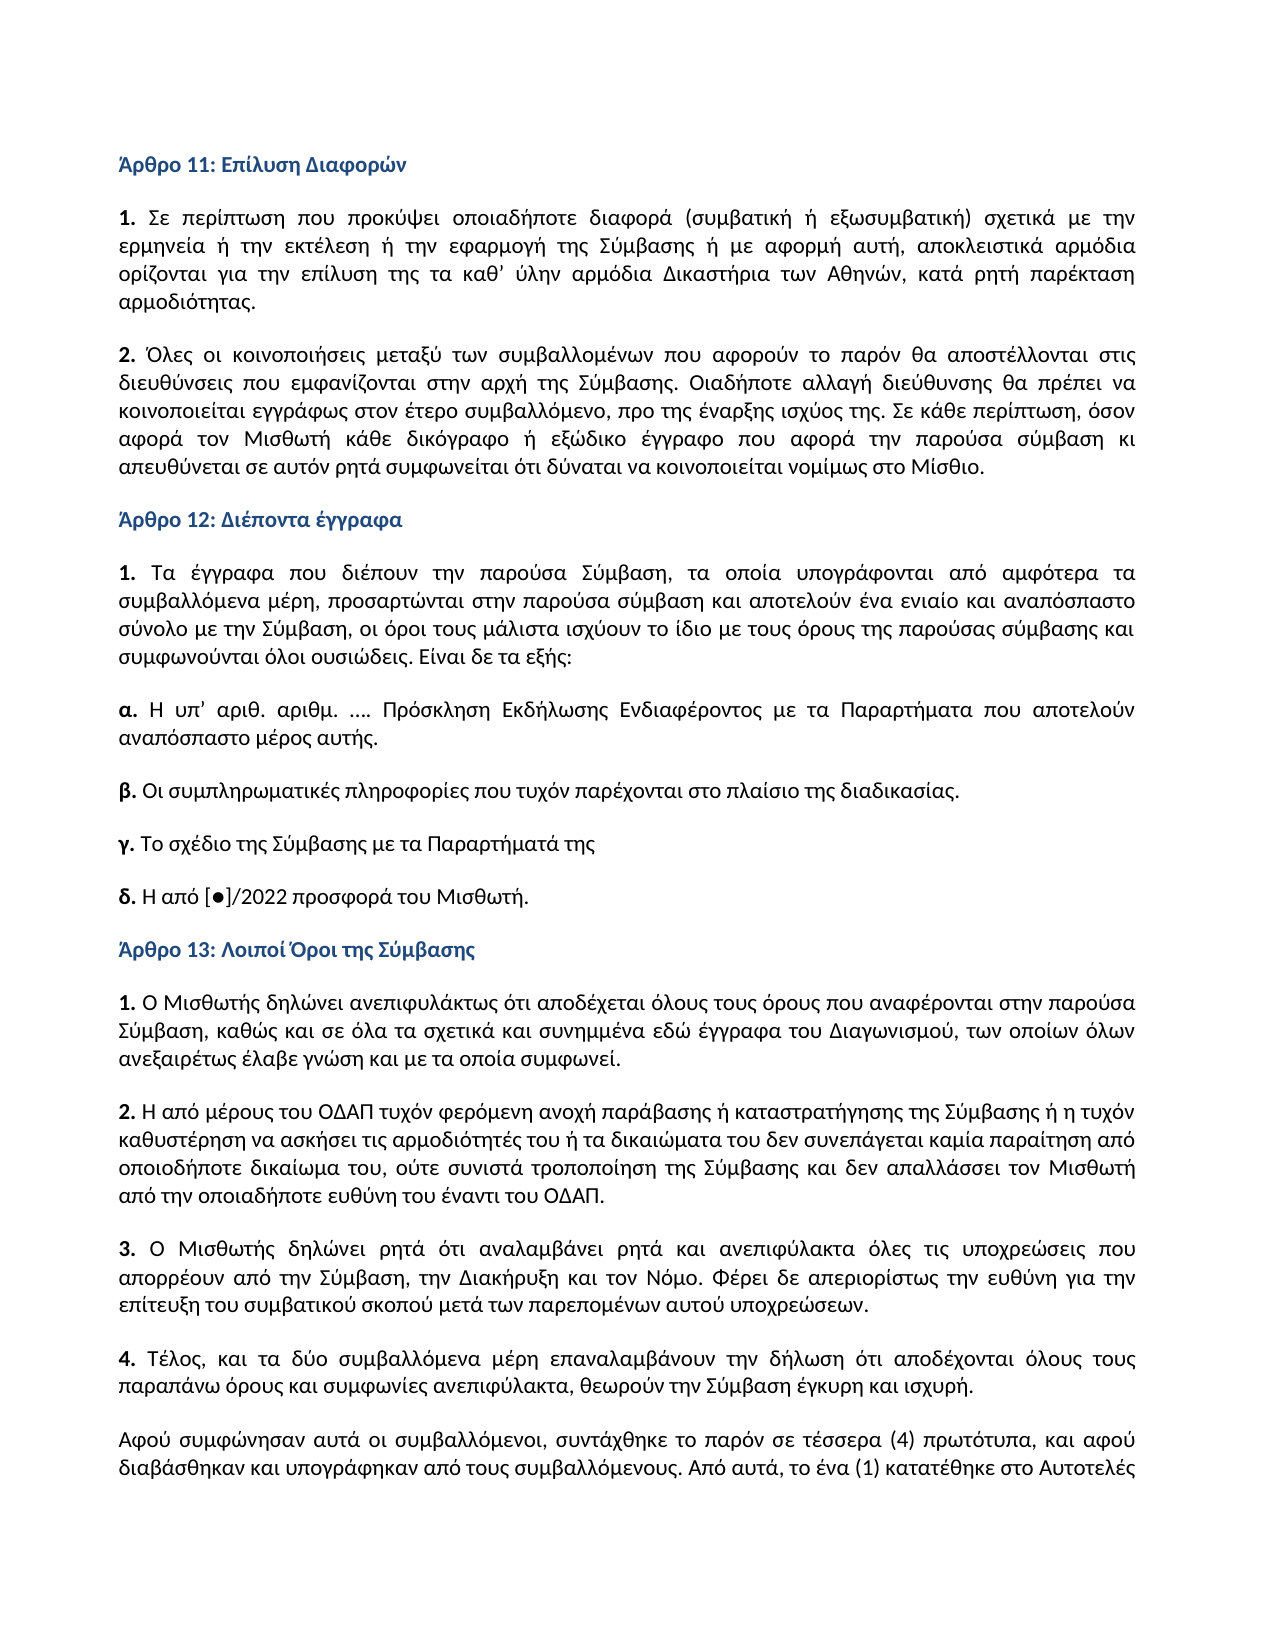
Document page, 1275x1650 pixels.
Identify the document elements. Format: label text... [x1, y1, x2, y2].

text 1. Τα έγγραφα που διέπουν την παρούσα Σύμβαση, τα οποία υπογράφονται από αμφότερα τα συμβαλλόμενα μέρη, προσαρτώνται στην παρούσα σύμβαση και αποτελούν ένα ενιαίο και αναπόσπαστο σύνολο με την Σύμβαση, οι όροι τους μάλιστα ισχύουν το ίδιο με τους όρους της παρούσας σύμβασης και συμφωνούνται όλοι ουσιώδεις. Είναι δε τα εξής: [118, 558, 1137, 670]
text δ. Η από [●]/2022 προσφορά του Μισθωτή. [118, 882, 1137, 910]
text 1. Σε περίπτωση που προκύψει οποιαδήποτε διαφορά (συμβατική ή εξωσυμβατική) σχετικά με την ερμηνεία ή την εκτέλεση ή την εφαρμογή της Σύμβασης ή με αφορμή αυτή, αποκλειστικά αρμόδια ορίζονται για την επίλυση της τα καθ’ ύλην αρμόδια Δικαστήρια των Αθηνών, κατά ρητή παρέκταση αρμοδιότητας. [118, 203, 1137, 315]
text Άρθρο 13: Λοιποί Όροι της Σύμβασης [118, 935, 1137, 963]
text Άρθρο 12: Διέποντα έγγραφα [118, 505, 1137, 533]
text 1. Ο Μισθωτής δηλώνει ανεπιφυλάκτως ότι αποδέχεται όλους τους όρους που αναφέρονται στην παρούσα Σύμβαση, καθώς και σε όλα τα σχετικά και συνημμένα εδώ έγγραφα του Διαγωνισμού, των οποίων όλων ανεξαιρέτως έλαβε γνώση και με τα οποία συμφωνεί. [118, 988, 1137, 1072]
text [118, 1425, 1137, 1481]
text α. Η υπ’ αριθ. αριθμ. …. Πρόσκληση Εκδήλωσης Ενδιαφέροντος με τα Παραρτήματα που αποτελούν αναπόσπαστο μέρος αυτής. [118, 695, 1137, 751]
text Άρθρο 11: Επίλυση Διαφορών [118, 150, 1137, 178]
text 2. Η από μέρους του ΟΔΑΠ τυχόν φερόμενη ανοχή παράβασης ή καταστρατήγησης της Σύμβασης ή η τυχόν καθυστέρηση να ασκήσει τις αρμοδιότητές του ή τα δικαιώματα του δεν συνεπάγεται καμία παραίτηση από οποιοδήποτε δικαίωμα του, ούτε συνιστά τροποποίηση της Σύμβασης και δεν απαλλάσσει τον Μισθωτή από την οποιαδήποτε ευθύνη του έναντι του ΟΔΑΠ. [118, 1097, 1137, 1209]
text 2. Όλες οι κοινοποιήσεις μεταξύ των συμβαλλομένων που αφορούν το παρόν θα αποστέλλονται στις διευθύνσεις που εμφανίζονται στην αρχή της Σύμβασης. Οιαδήποτε αλλαγή διεύθυνσης θα πρέπει να κοινοποιείται εγγράφως στον έτερο συμβαλλόμενο, προ της έναρξης ισχύος της. Σε κάθε περίπτωση, όσον αφορά τον Μισθωτή κάθε δικόγραφο ή εξώδικο έγγραφο που αφορά την παρούσα σύμβαση κι απευθύνεται σε αυτόν ρητά συμφωνείται ότι δύναται να κοινοποιείται νομίμως στο Μίσθιο. [118, 340, 1137, 480]
text γ. Το σχέδιο της Σύμβασης με τα Παραρτήματά της [118, 829, 1137, 857]
text 4. Τέλος, και τα δύο συμβαλλόμενα μέρη επαναλαμβάνουν την δήλωση ότι αποδέχονται όλους τους παραπάνω όρους και συμφωνίες ανεπιφύλακτα, θεωρούν την Σύμβαση έγκυρη και ισχυρή. [118, 1344, 1137, 1400]
text 3. Ο Μισθωτής δηλώνει ρητά ότι αναλαμβάνει ρητά και ανεπιφύλακτα όλες τις υποχρεώσεις που απορρέουν από την Σύμβαση, την Διακήρυξη και τον Νόμο. Φέρει δε απεριορίστως την ευθύνη για την επίτευξη του συμβατικού σκοπού μετά των παρεπομένων αυτού υποχρεώσεων. [118, 1234, 1137, 1319]
text β. Οι συμπληρωματικές πληροφορίες που τυχόν παρέχονται στο πλαίσιο της διαδικασίας. [118, 776, 1137, 804]
